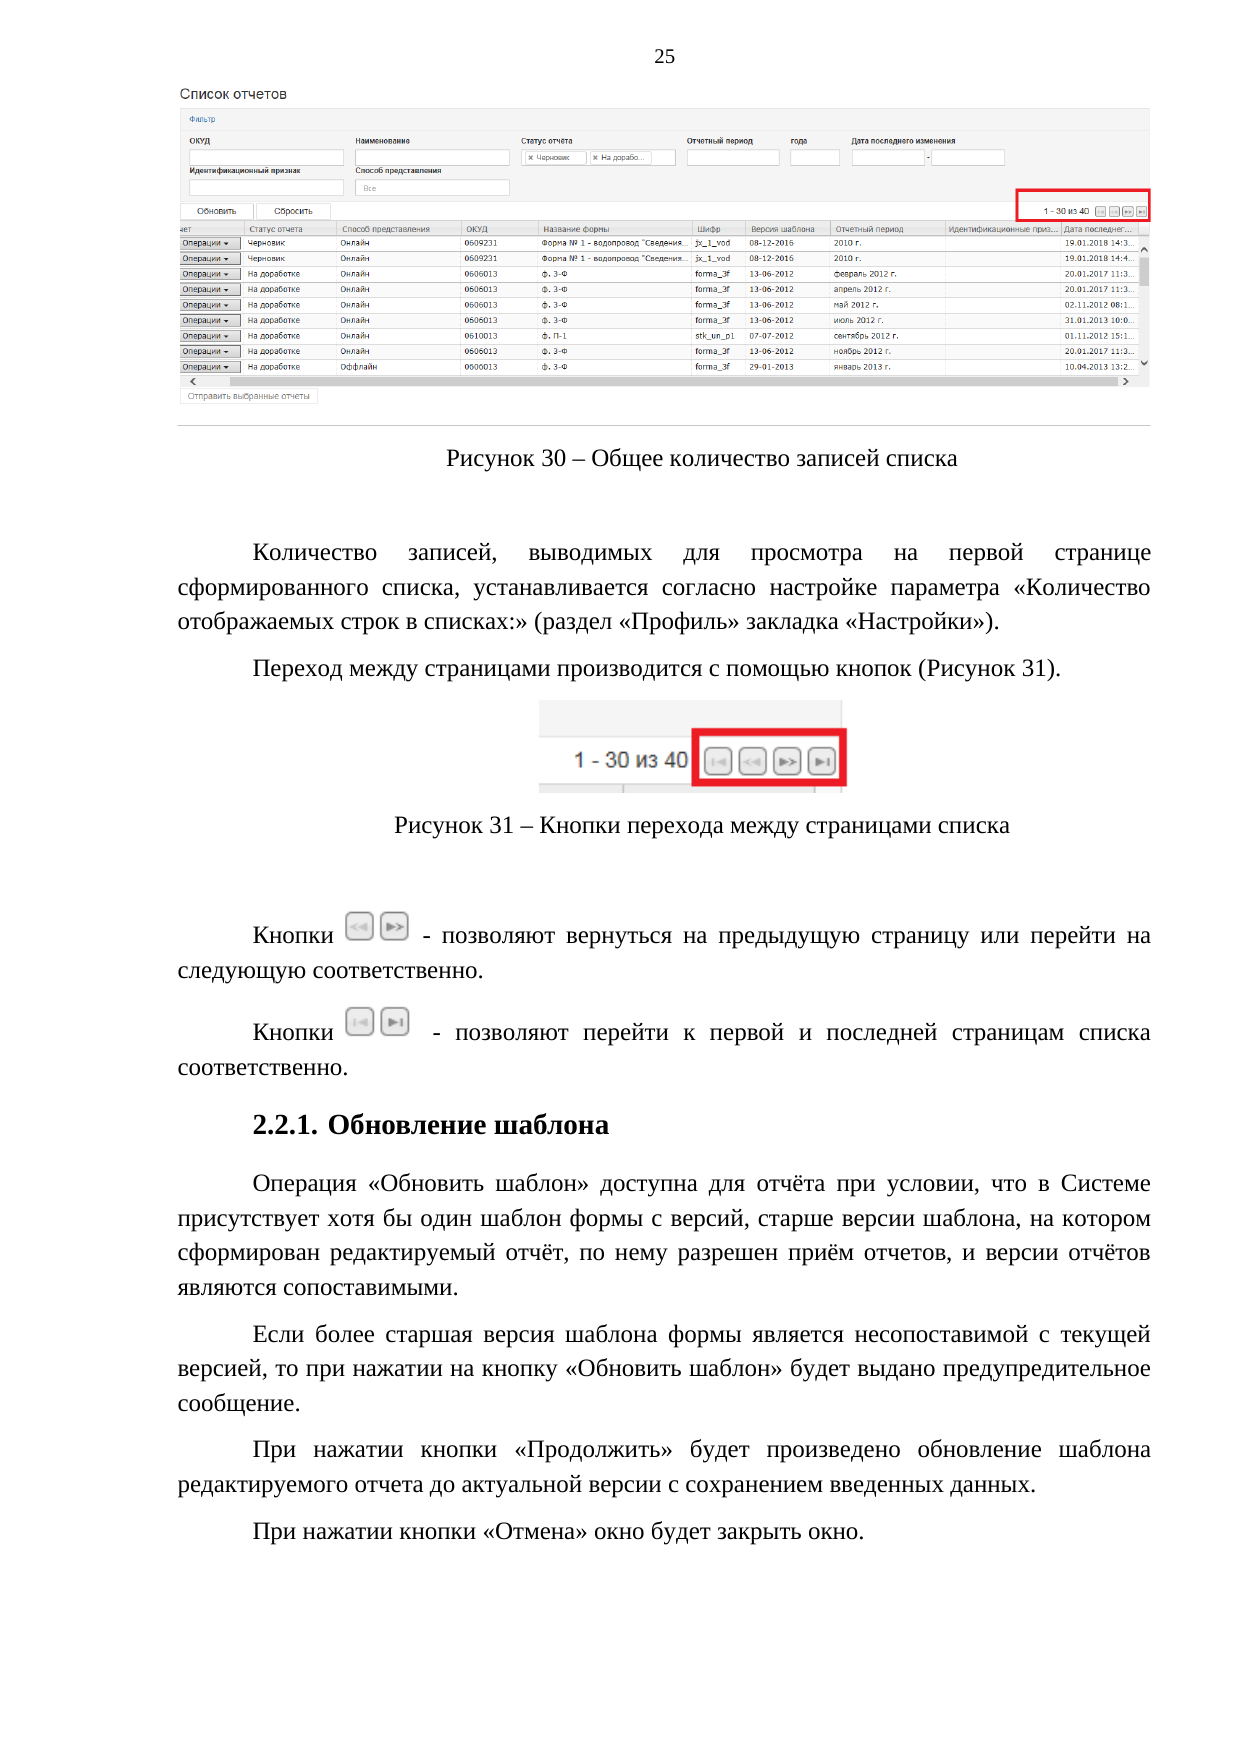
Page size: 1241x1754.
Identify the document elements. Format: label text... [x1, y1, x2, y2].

picture [538, 700, 866, 793]
text Если более старшая версия шаблона формы является несопоставимой с текущей версией, то при нажатии на кнопку «Обновить шаблон» будет выдано предупредительное сообщение. [177, 1319, 1152, 1416]
text Рисунок 30 – Общее количество записей списка [252, 443, 1152, 472]
picture [177, 85, 1151, 426]
text Кнопки - позволяют перейти к первой и последней страницам списка соответственно. [177, 1002, 1152, 1081]
text При нажатии кнопки «Отмена» окно будет закрыть окно. [177, 1516, 1152, 1545]
text Кнопки - позволяют вернуться на предыдущую страницу или перейти на следующую соответственно. [177, 904, 1152, 983]
list Обновление шаблона [252, 1107, 1152, 1141]
picture [333, 1001, 418, 1041]
picture [344, 904, 412, 944]
text При нажатии кнопки «Продолжить» будет произведено обновление шаблона редактируемого отчета до актуальной версии с сохранением введенных данных. [177, 1434, 1152, 1498]
text Количество записей, выводимых для просмотра на первой странице сформированного списка, устанавливается согласно настройке параметра «Количество отображаемых строк в списках:» (раздел «Профиль» закладка «Настройки»). [177, 537, 1152, 635]
text Переход между страницами производится с помощью кнопок (Рисунок 31). [177, 653, 1152, 682]
text Операция «Обновить шаблон» доступна для отчёта при условии, что в Системе присутствует хотя бы один шаблон формы с версий, старше версии шаблона, на котором сформирован редактируемый отчёт, по нему разрешен приём отчетов, и версии отчётов являются сопоставимыми. [177, 1168, 1152, 1300]
text Рисунок 31 – Кнопки перехода между страницами списка [252, 811, 1152, 839]
